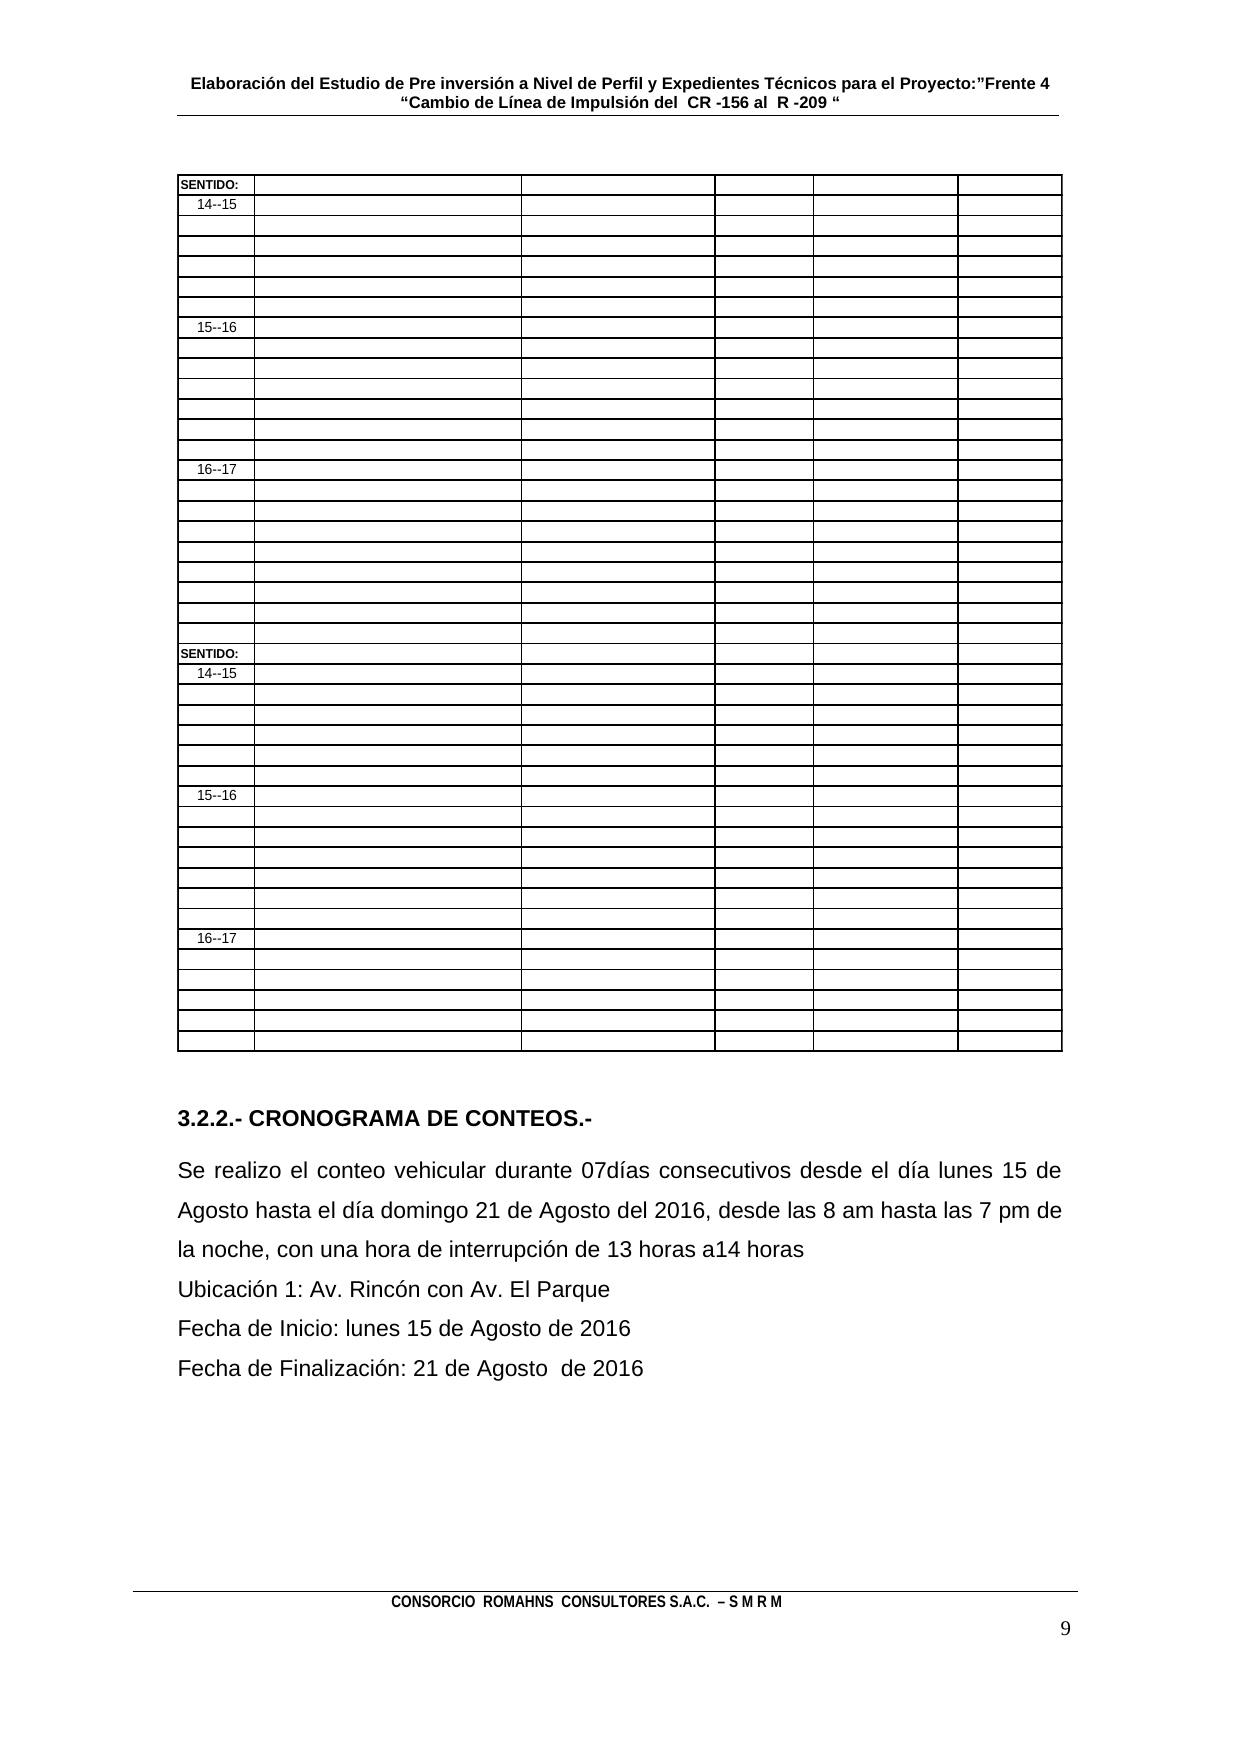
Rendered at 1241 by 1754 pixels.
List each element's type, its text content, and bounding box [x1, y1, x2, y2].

text 3.2.2.- CRONOGRAMA DE CONTEOS.- [177, 1105, 1063, 1131]
text Se realizo el conteo vehicular durante 07días consecutivos desde el día lunes 15 de Agosto hasta el día domingo 21 de Agosto del 2016, desde las 8 am hasta las 7 pm de la noche, con una hora de interrupción de 13 horas a14 horas [177, 1157, 1063, 1263]
text Ubicación 1: Av. Rincón con Av. El Parque [177, 1276, 1063, 1302]
text Fecha de Inicio: lunes 15 de Agosto de 2016 [177, 1315, 1063, 1342]
text Fecha de Finalización: 21 de Agosto de 2016 [177, 1355, 1063, 1381]
